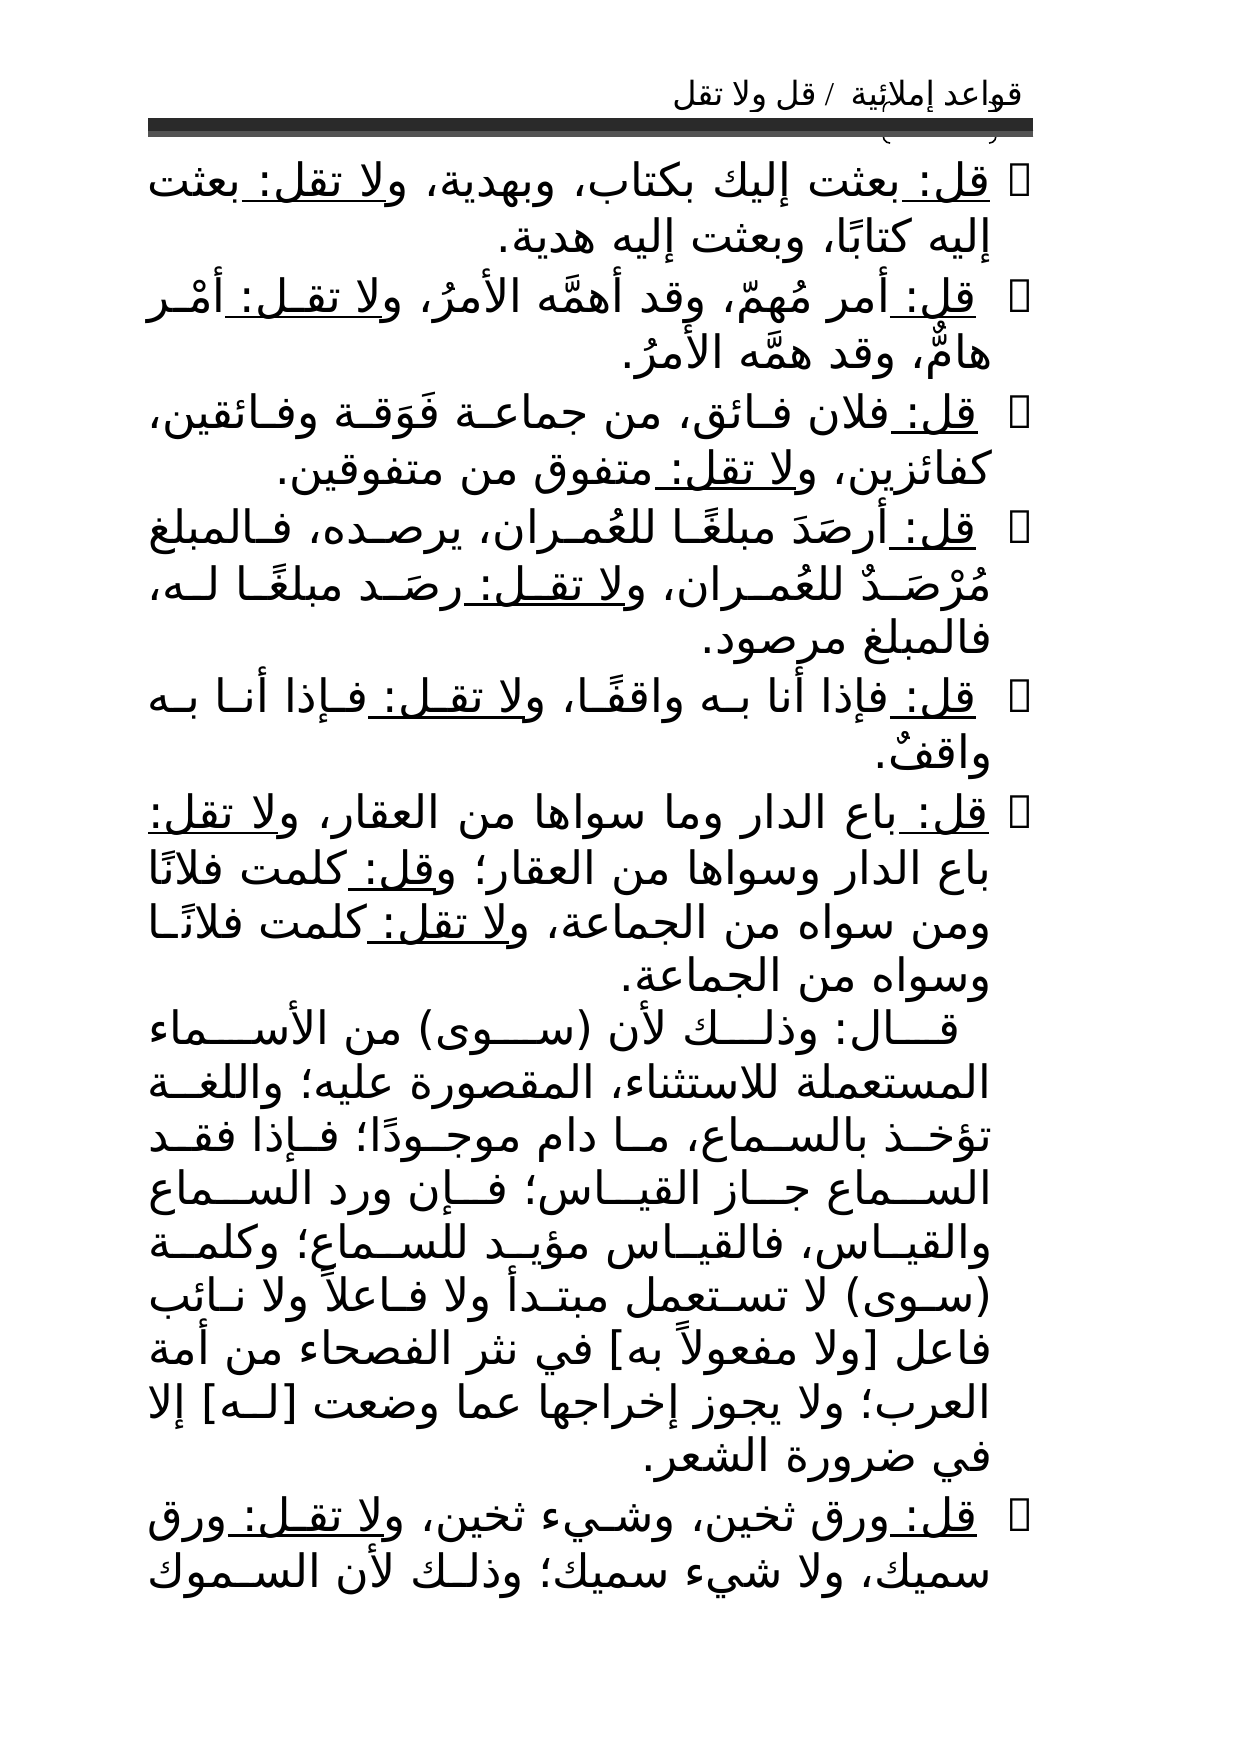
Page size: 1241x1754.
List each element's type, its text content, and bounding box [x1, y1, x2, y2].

text  قل: فلان فائق، من جماعة فَوَقة وفائقين، كفائزين، ولا تقل: متفوق من متفوقين. [148, 379, 1033, 495]
text  قل: بعثت إليك بكتاب، وبهدية، ولا تقل: بعثت إليه كتابًا، وبعثت إليه هدية. [148, 148, 1033, 263]
text  قل: أمر مُهمّ، وقد أهمَّه الأمرُ، ولا تقل: أمْر هامٌّ، وقد همَّه الأمرُ. [148, 263, 1033, 379]
text قال: وذلك لأن (سوى) من الأسماء المستعملة للاستثناء، المقصورة عليه؛ واللغة تؤخذ بالسماع، ما دام موجودًا؛ فإذا فقد السماع جاز القياس؛ فإن ورد السماع والقياس، فالقياس مؤيد للسماع؛ وكلمة (سوى) لا تستعمل مبتدأ ولا فاعلاً ولا نائب فاعل [ولا مفعولاً به] في نثر الفصحاء من أمة العرب؛ ولا يجوز إخراجها عما وضعت [له] إلا في ضرورة الشعر. [148, 1002, 992, 1482]
text  قل: باع الدار وما سواها من العقار، ولا تقل: باع الدار وسواها من العقار؛ وقل: كلمت فلانًا ومن سواه من الجماعة، ولا تقل: كلمت فلانًا وسواه من الجماعة. [148, 780, 1033, 1002]
text  قل: فإذا أنا به واقفًا، ولا تقل: فإذا أنا به واقفٌ. [148, 664, 1033, 780]
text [148, 1482, 1033, 1598]
text  قل: أرصَدَ مبلغًا للعُمران، يرصده، فالمبلغ مُرْصَدٌ للعُمران، ولا تقل: رصَد مبلغًا له، فالمبلغ مرصود. [148, 495, 1033, 664]
